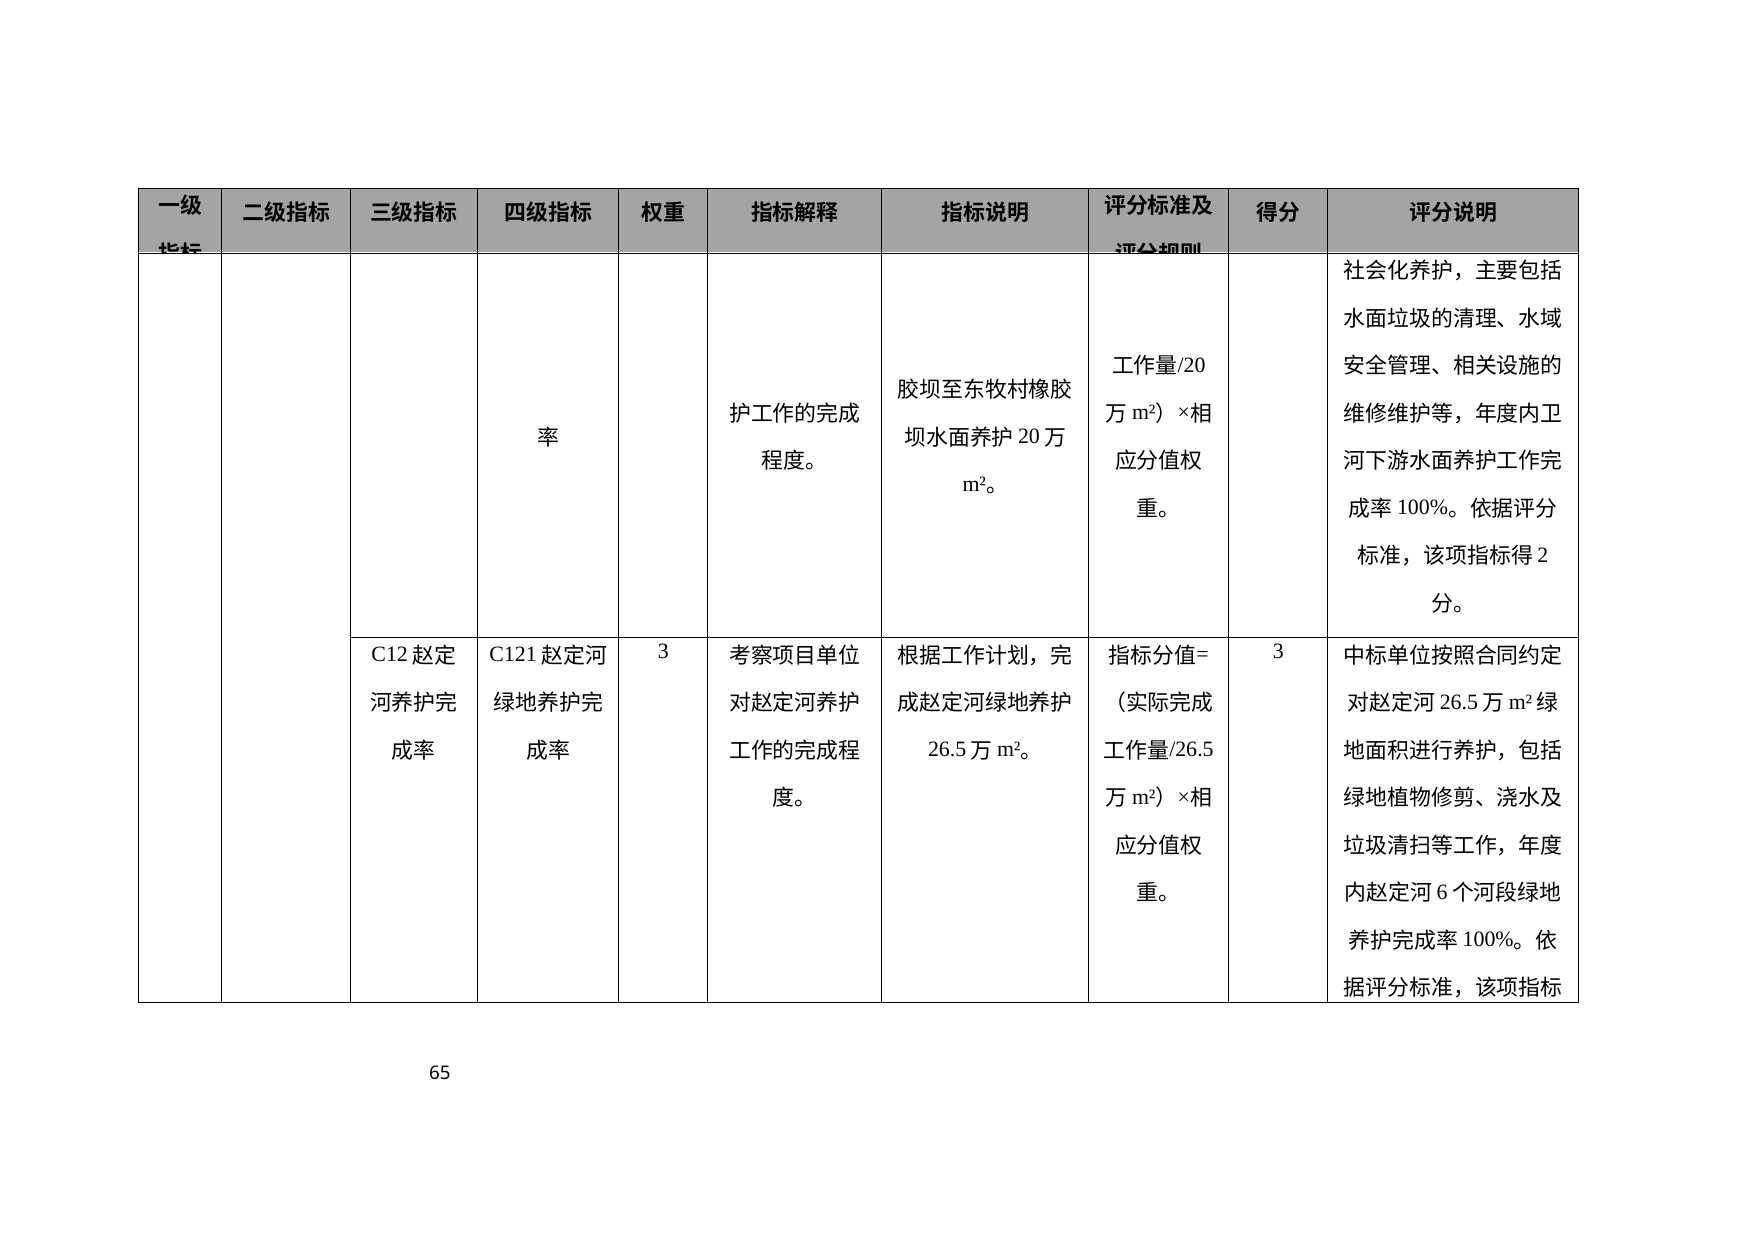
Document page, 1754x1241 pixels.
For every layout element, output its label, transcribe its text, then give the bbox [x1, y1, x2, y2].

table_cell C121赵定河绿地养护完成率 [478, 638, 618, 1002]
table_header 四级指标 [478, 189, 618, 252]
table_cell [1328, 254, 1578, 637]
table_header 指标解释 [708, 189, 881, 252]
table_cell C112卫河水面养护完成率 [478, 254, 618, 637]
table_cell 考察项目单位对卫河下游养护工作的完成程度。 [708, 254, 881, 637]
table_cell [1328, 638, 1578, 1002]
table_header 一级指标 [139, 189, 221, 252]
table_cell 指标分值=（实际完成工作量/20万m²）×相应分值权重。 [1089, 254, 1228, 637]
table_cell 3 [1229, 638, 1327, 1002]
table_cell 2 [619, 254, 707, 637]
table_cell 考察项目单位对赵定河养护工作的完成程度。 [708, 638, 881, 1002]
table_header 三级指标 [351, 189, 477, 252]
table_cell C12赵定河养护完成率 [351, 638, 477, 1002]
table_cell 3 [619, 638, 707, 1002]
table_cell 2 [1229, 254, 1327, 637]
table_cell 根据工作计划，完成赵定河绿地养护26.5万m²。 [882, 638, 1088, 1002]
table_header 评分标准及评分规则 [1089, 189, 1228, 252]
table_header 指标说明 [882, 189, 1088, 252]
table_header 评分说明 [1328, 189, 1578, 252]
table_cell 根据工作计划，完成卫河新中大道橡胶坝至东牧村橡胶坝水面养护20万m²。 [882, 254, 1088, 637]
table_header 权重 [619, 189, 707, 252]
table_cell 指标分值=（实际完成工作量/26.5万m²）×相应分值权重。 [1089, 638, 1228, 1002]
table_header 二级指标 [222, 189, 350, 252]
table_header 得分 [1229, 189, 1327, 252]
